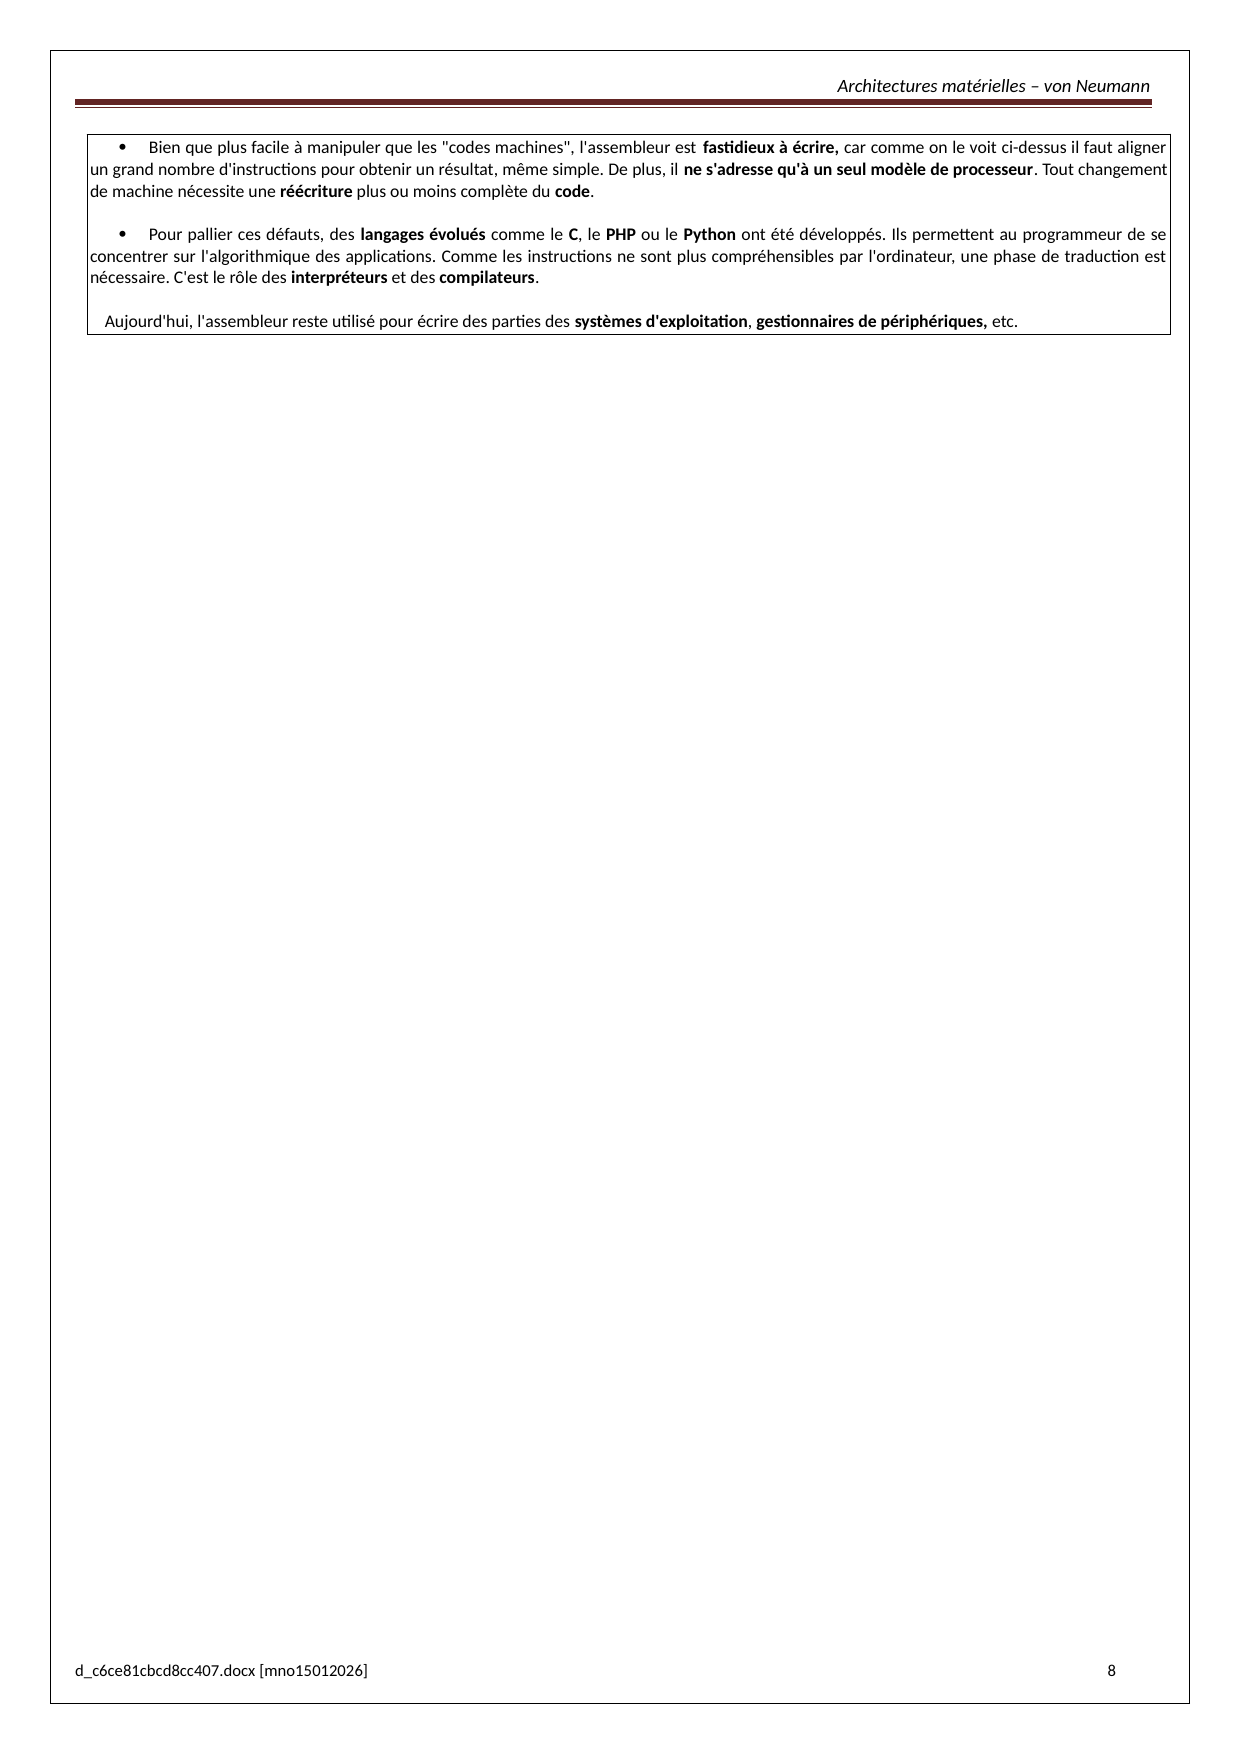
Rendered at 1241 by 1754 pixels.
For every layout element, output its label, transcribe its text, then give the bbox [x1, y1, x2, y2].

list Bien que plus facile à manipuler que les "codes machines", l'assembleur est fastidieux à écrire, car comme on le voit ci-dessus il faut aligner un grand nombre d'instructions pour obtenir un résultat, même simple. De plus, il ne s'adresse qu'à un seul modèle de processeur. Tout changement de machine nécessite une réécriture plus ou moins complète du code. [88, 135, 1170, 202]
list Pour pallier ces défauts, des langages évolués comme le C, le PHP ou le Python ont été développés. Ils permettent au programmeur de se concentrer sur l'algorithmique des applications. Comme les instructions ne sont plus compréhensibles par l'ordinateur, une phase de traduction est nécessaire. C'est le rôle des interpréteurs et des compilateurs. [88, 220, 1170, 288]
text Aujourd'hui, l'assembleur reste utilisé pour écrire des parties des systèmes d'exploitation, gestionnaires de périphériques, etc. [88, 307, 1170, 334]
